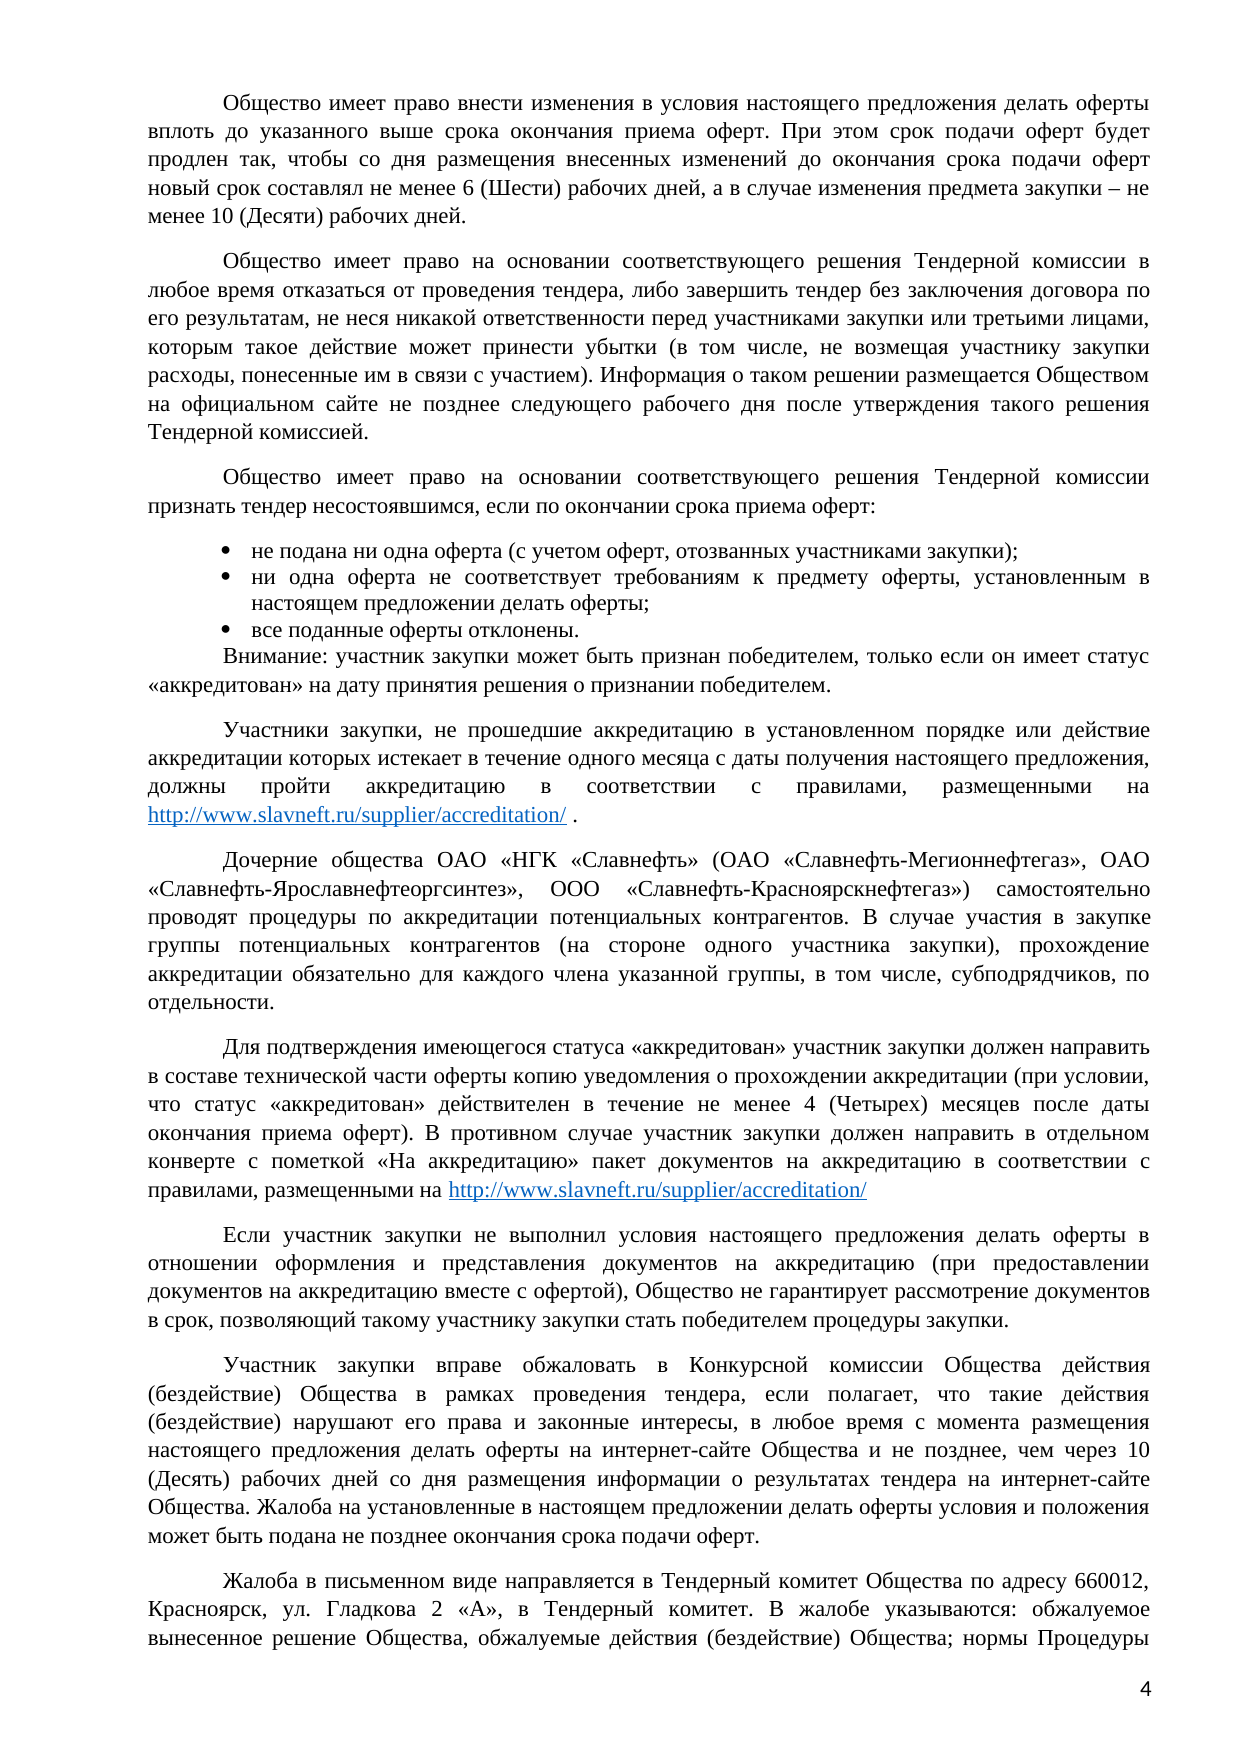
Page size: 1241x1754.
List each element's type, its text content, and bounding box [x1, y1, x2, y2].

text Внимание: участник закупки может быть признан победителем, только если он имеет статус «аккредитован» на дату принятия решения о признании победителем. [148, 642, 1152, 697]
text Общество имеет право на основании соответствующего решения Тендерной комиссии в любое время отказаться от проведения тендера, либо завершить тендер без заключения договора по его результатам, не неся никакой ответственности перед участниками закупки или третьими лицами, которым такое действие может принести убытки (в том числе, не возмещая участнику закупки расходы, понесенные им в связи с участием). Информация о таком решении размещается Обществом на официальном сайте не позднее следующего рабочего дня после утверждения такого решения Тендерной комиссией. [148, 247, 1152, 444]
text Дочерние общества ОАО «НГК «Славнефть» (ОАО «Славнефть-Мегионнефтегаз», ОАО «Славнефть-Ярославнефтеоргсинтез», ООО «Славнефть-Красноярскнефтегаз») самостоятельно проводят процедуры по аккредитации потенциальных контрагентов. В случае участия в закупке группы потенциальных контрагентов (на стороне одного участника закупки), прохождение аккредитации обязательно для каждого члена указанной группы, в том числе, субподрядчиков, по отдельности. [148, 846, 1152, 1015]
list не подана ни одна оферта (с учетом оферт, отозванных участниками закупки); [222, 537, 1152, 563]
text Участник закупки вправе обжаловать в Конкурсной комиссии Общества действия (бездействие) Общества в рамках проведения тендера, если полагает, что такие действия (бездействие) нарушают его права и законные интересы, в любое время с момента размещения настоящего предложения делать оферты на интернет-сайте Общества и не позднее, чем через 10 (Десять) рабочих дней со дня размещения информации о результатах тендера на интернет-сайте Общества. Жалоба на установленные в настоящем предложении делать оферты условия и положения может быть подана не позднее окончания срока подачи оферт. [148, 1351, 1152, 1548]
text Общество имеет право внести изменения в условия настоящего предложения делать оферты вплоть до указанного выше срока окончания приема оферт. При этом срок подачи оферт будет продлен так, чтобы со дня размещения внесенных изменений до окончания срока подачи оферт новый срок составлял не менее 6 (Шести) рабочих дней, а в случае изменения предмета закупки – не менее 10 (Десяти) рабочих дней. [148, 89, 1152, 229]
text Для подтверждения имеющегося статуса «аккредитован» участник закупки должен направить в составе технической части оферты копию уведомления о прохождении аккредитации (при условии, что статус «аккредитован» действителен в течение не менее 4 (Четырех) месяцев после даты окончания приема оферт). В противном случае участник закупки должен направить в отдельном конверте с пометкой «На аккредитацию» пакет документов на аккредитацию в соответствии с правилами, размещенными на http://www.slavneft.ru/supplier/accreditation/ [148, 1033, 1152, 1202]
text Участники закупки, не прошедшие аккредитацию в установленном порядке или действие аккредитации которых истекает в течение одного месяца с даты получения настоящего предложения, должны пройти аккредитацию в соответствии с правилами, размещенными на http://www.slavneft.ru/supplier/accreditation/ . [148, 716, 1152, 827]
text Если участник закупки не выполнил условия настоящего предложения делать оферты в отношении оформления и представления документов на аккредитацию (при предоставлении документов на аккредитацию вместе с офертой), Общество не гарантирует рассмотрение документов в срок, позволяющий такому участнику закупки стать победителем процедуры закупки. [148, 1221, 1152, 1332]
list ни одна оферта не соответствует требованиям к предмету оферты, установленным в настоящем предложении делать оферты; [222, 563, 1152, 616]
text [148, 1567, 1152, 1650]
text Общество имеет право на основании соответствующего решения Тендерной комиссии признать тендер несостоявшимся, если по окончании срока приема оферт: [148, 463, 1152, 518]
list все поданные оферты отклонены. [222, 616, 1152, 642]
